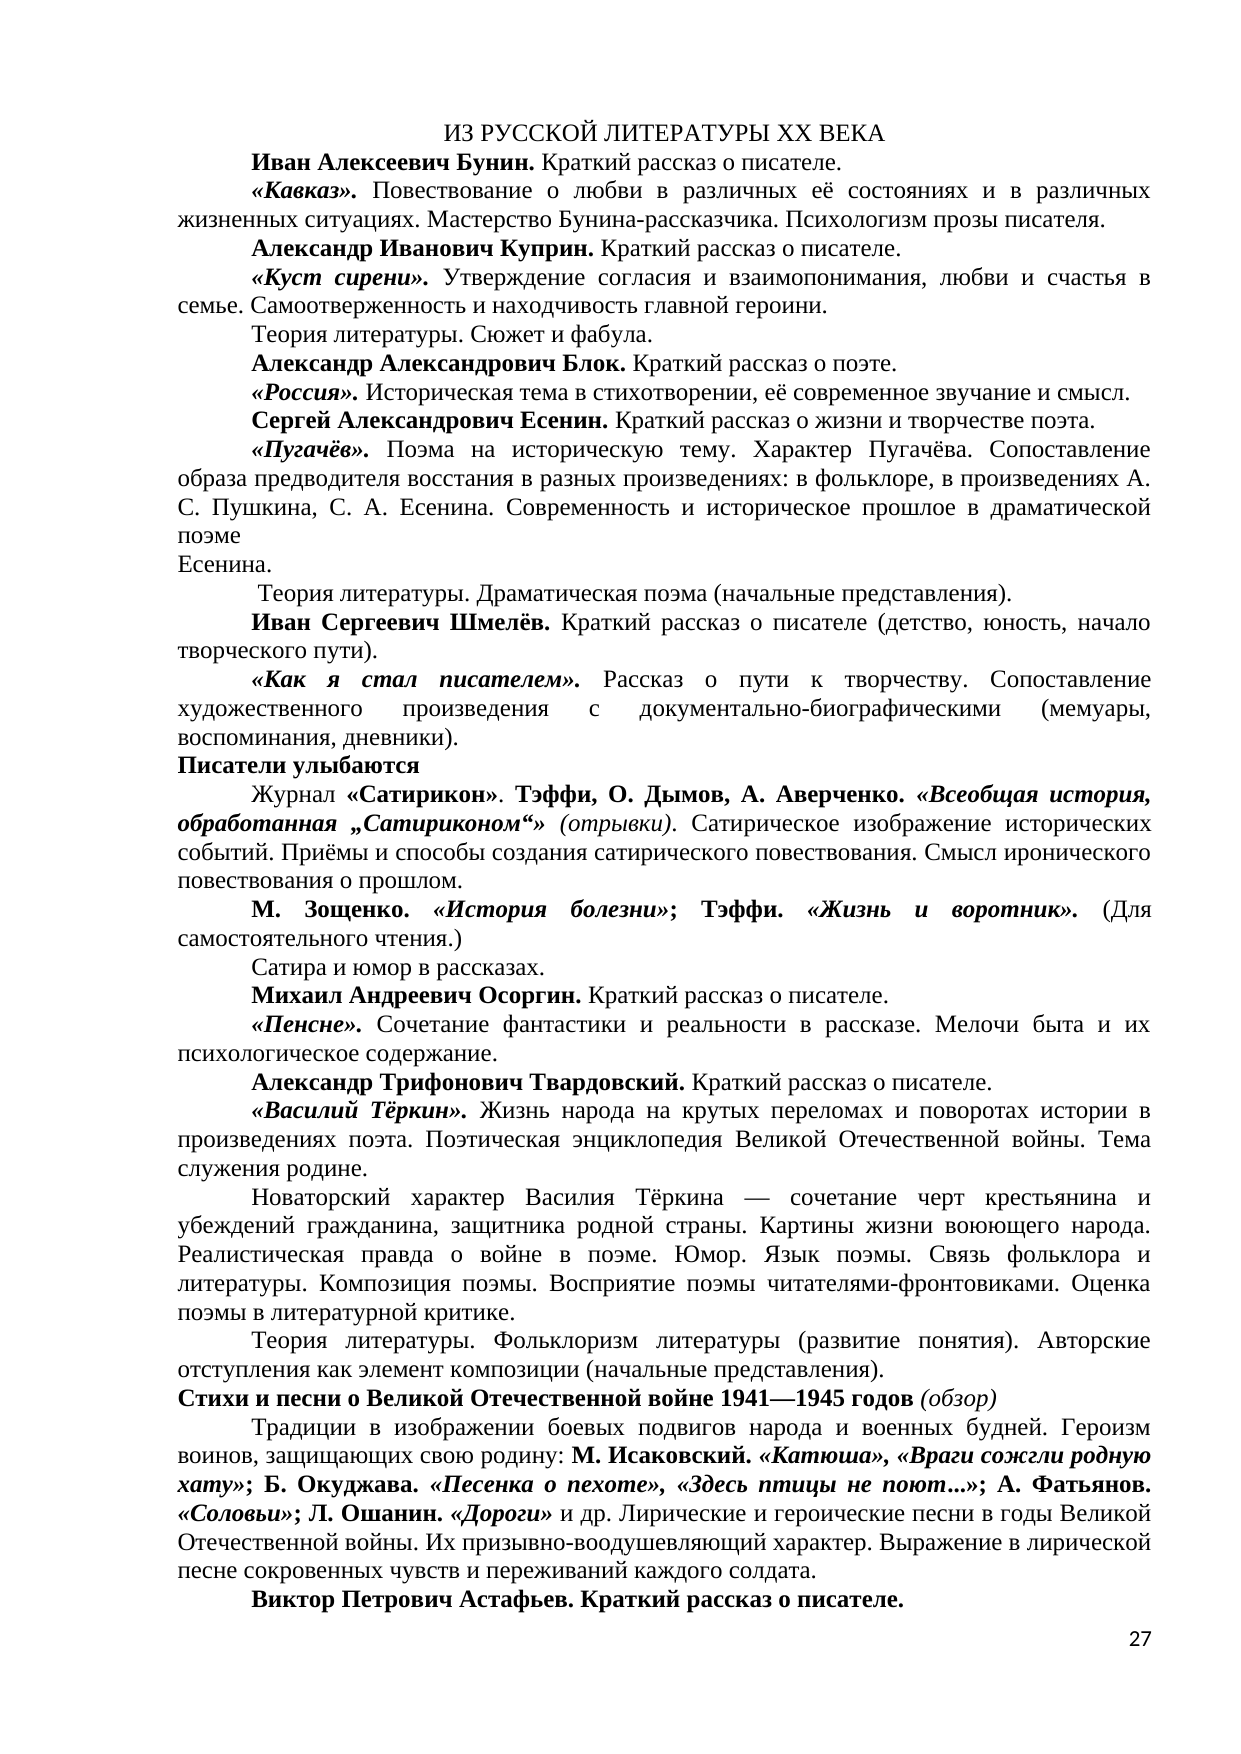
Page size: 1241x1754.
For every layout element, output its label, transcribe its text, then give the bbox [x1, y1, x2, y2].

text ИЗ РУССКОЙ ЛИТЕРАТУРЫ XX ВЕКА [177, 118, 1152, 147]
text Теория литературы. Фольклоризм литературы (развитие понятия). Авторские отступления как элемент композиции (начальные представления). [177, 1326, 1152, 1383]
text Теория литературы. Сюжет и фабула. [177, 319, 1152, 348]
text «Василий Тёркин». Жизнь народа на крутых переломах и поворотах истории в произведениях поэта. Поэтическая энциклопедия Великой Отечественной войны. Тема служения родине. [177, 1096, 1152, 1182]
text Есенина. [177, 549, 1152, 578]
text «Россия». Историческая тема в стихотворении, её современное звучание и смысл. [177, 377, 1152, 406]
text Стихи и песни о Великой Отечественной войне 1941—1945 годов (обзор) [177, 1383, 1152, 1412]
text Александр Иванович Куприн. Краткий рассказ о писателе. [177, 233, 1152, 262]
text Журнал «Сатирикон». Тэффи, О. Дымов, А. Аверченко. «Всеобщая история, обработанная „Сатириконом“» (отрывки). Сатирическое изображение исторических событий. Приёмы и способы создания сатирического повествования. Смысл иронического повествования о прошлом. [177, 779, 1152, 894]
text Виктор Петрович Астафьев. Краткий рассказ о писателе. [177, 1584, 1152, 1613]
text Традиции в изображении боевых подвигов народа и военных будней. Героизм воинов, защищающих свою родину: М. Исаковский. «Катюша», «Враги сожгли родную хату»; Б. Окуджава. «Песенка о пехоте», «Здесь птицы не поют...»; А. Фатьянов. «Соловьи»; Л. Ошанин. «Дороги» и др. Лирические и героические песни в годы Великой Отечественной войны. Их призывно-воодушевляющий характер. Выражение в лирической песне сокровенных чувств и переживаний каждого солдата. [177, 1412, 1152, 1584]
text «Куст сирени». Утверждение согласия и взаимопонимания, любви и счастья в семье. Самоотверженность и находчивость главной героини. [177, 262, 1152, 319]
text «Пугачёв». Поэма на историческую тему. Характер Пугачёва. Сопоставление образа предводителя восстания в разных произведениях: в фольклоре, в произведениях А. С. Пушкина, С. А. Есенина. Современность и историческое прошлое в драматической поэме [177, 434, 1152, 549]
text Александр Трифонович Твардовский. Краткий рассказ о писателе. [177, 1067, 1152, 1096]
text Иван Сергеевич Шмелёв. Краткий рассказ о писателе (детство, юность, начало творческого пути). [177, 607, 1152, 664]
text Александр Александрович Блок. Краткий рассказ о поэте. [177, 348, 1152, 377]
text Михаил Андреевич Осоргин. Краткий рассказ о писателе. [177, 981, 1152, 1009]
text Иван Алексеевич Бунин. Краткий рассказ о писателе. [177, 147, 1152, 176]
text «Кавказ». Повествование о любви в различных её состояниях и в различных жизненных ситуациях. Мастерство Бунина-рассказчика. Психологизм прозы писателя. [177, 176, 1152, 233]
text «Пенсне». Сочетание фантастики и реальности в рассказе. Мелочи быта и их психологическое содержание. [177, 1009, 1152, 1067]
text М. Зощенко. «История болезни»; Тэффи. «Жизнь и воротник». (Для самостоятельного чтения.) [177, 894, 1152, 952]
text Теория литературы. Драматическая поэма (начальные представления). [177, 578, 1152, 607]
text Новаторский характер Василия Тёркина — сочетание черт крестьянина и убеждений гражданина, защитника родной страны. Картины жизни воюющего народа. Реалистическая правда о войне в поэме. Юмор. Язык поэмы. Связь фольклора и литературы. Композиция поэмы. Восприятие поэмы читателями-фронтовиками. Оценка поэмы в литературной критике. [177, 1182, 1152, 1326]
text Писатели улыбаются [177, 751, 1152, 779]
text «Как я стал писателем». Рассказ о пути к творчеству. Сопоставление художественного произведения с документально-биографическими (мемуары, воспоминания, дневники). [177, 664, 1152, 751]
text Сергей Александрович Есенин. Краткий рассказ о жизни и творчестве поэта. [177, 406, 1152, 434]
text Сатира и юмор в рассказах. [177, 952, 1152, 981]
